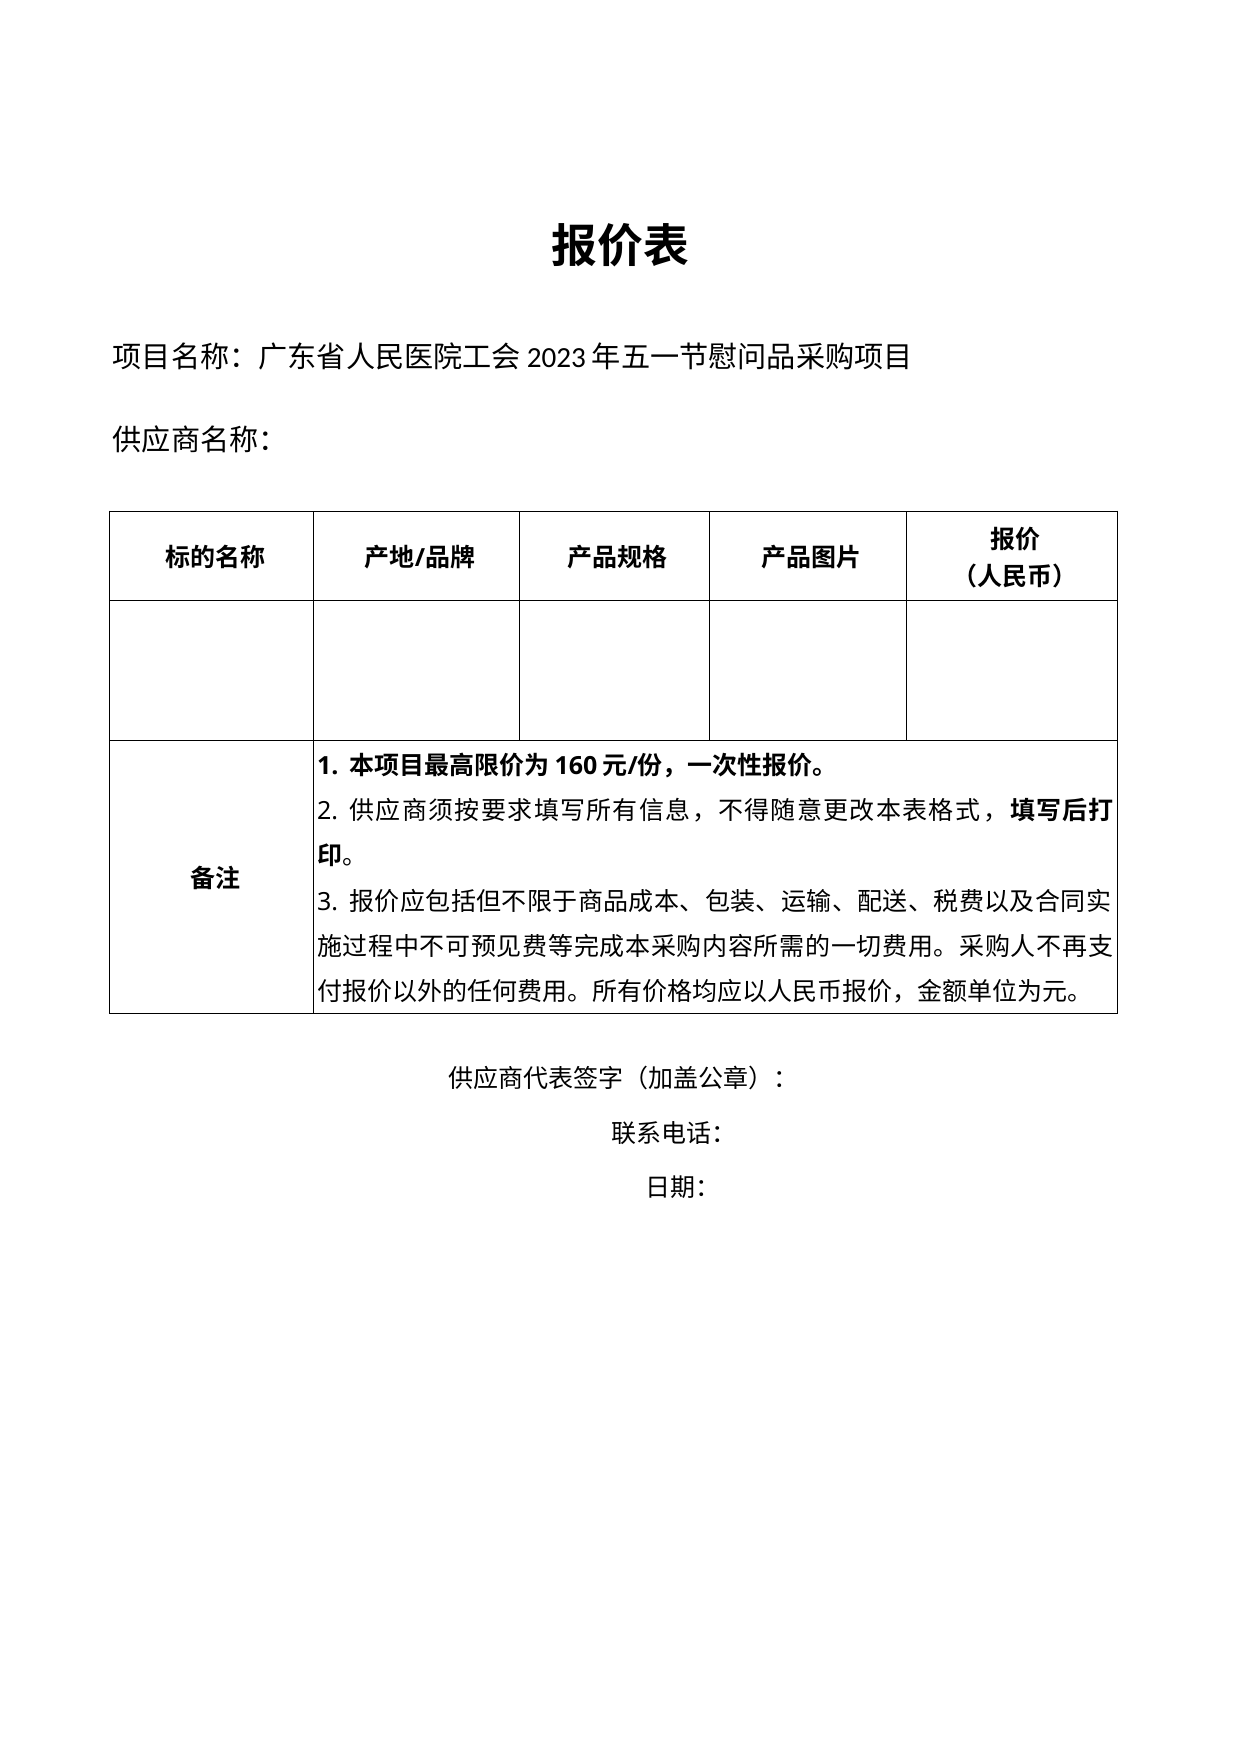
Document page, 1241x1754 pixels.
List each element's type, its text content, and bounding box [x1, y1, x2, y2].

text 项目名称：广东省人民医院工会2023年五一节慰问品采购项目 [112, 333, 1134, 376]
text 供应商名称： [112, 416, 1134, 458]
table_cell 备注 [110, 741, 313, 1012]
table_header 产地/品牌 [314, 512, 519, 600]
table_header 报价 （人民币） [907, 512, 1117, 600]
table_cell [110, 601, 313, 739]
table_header 产品规格 [520, 512, 709, 600]
text 日期： [112, 1168, 1134, 1204]
text 联系电话： [112, 1113, 1134, 1149]
table_cell 本项目最高限价为160元/份，一次性报价。 供应商须按要求填写所有信息，不得随意更改本表格式，填写后打印。 报价应包括但不限于商品成本、包装、运输、配送、税费以及合同实施过程中不可预见费等完成本采购内容所需的一切费用。采购人不再支付报价以外的任何费用。所有价格均应以人民币报价，金额单位为元。 [314, 741, 1117, 1012]
table_cell [314, 601, 519, 739]
text 报价表 [112, 152, 1128, 288]
table_cell [907, 601, 1117, 739]
table_cell [710, 601, 906, 739]
text 供应商代表签字（加盖公章）： [112, 1059, 1134, 1095]
table_header 产品图片 [710, 512, 906, 600]
table_cell [520, 601, 709, 739]
table_header 标的名称 [110, 512, 313, 600]
